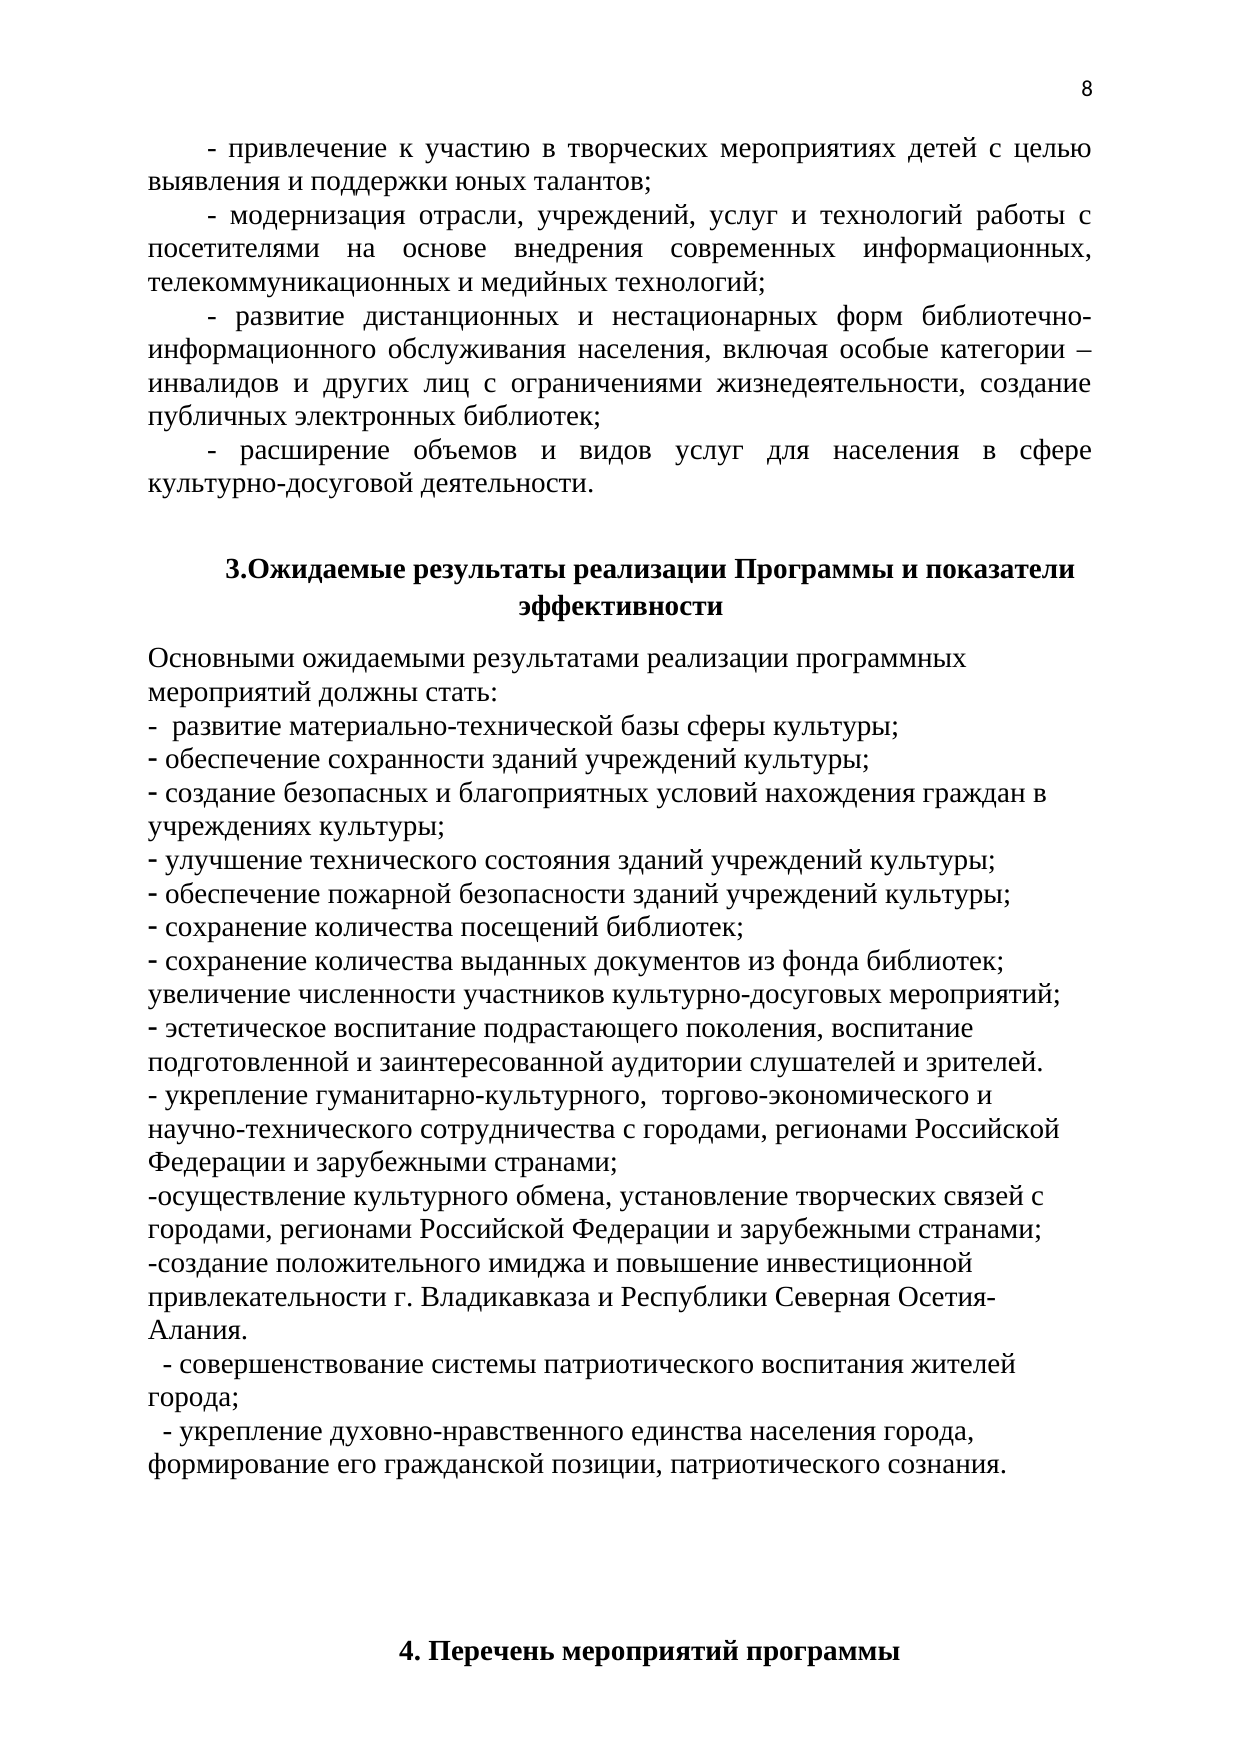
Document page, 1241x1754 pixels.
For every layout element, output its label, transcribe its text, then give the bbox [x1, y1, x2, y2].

text - привлечение к участию в творческих мероприятиях детей с целью выявления и поддержки юных талантов; [148, 130, 1092, 197]
text Основными ожидаемыми результатами реализации программных мероприятий должны стать: - развитие материально-технической базы сферы культуры; обеспечение сохранности зданий учреждений культуры; создание безопасных и благоприятных условий нахождения граждан в учреждениях культуры; улучшение технического состояния зданий учреждений культуры; обеспечение пожарной безопасности зданий учреждений культуры; сохранение количества посещений библиотек; сохранение количества выданных документов из фонда библиотек; увеличение численности участников культурно-досуговых мероприятий; эстетическое воспитание подрастающего поколения, воспитание подготовленной и заинтересованной аудитории слушателей и зрителей. - укрепление гуманитарно-культурного, торгово-экономического и научно-технического сотрудничества с городами, регионами Российской Федерации и зарубежными странами; -осуществление культурного обмена, установление творческих связей с городами, регионами Российской Федерации и зарубежными странами; -создание положительного имиджа и повышение инвестиционной привлекательности г. Владикавказа и Республики Северная Осетия-Алания. [148, 641, 1092, 1346]
text - развитие дистанционных и нестационарных форм библиотечно-информационного обслуживания населения, включая особые категории – инвалидов и других лиц с ограничениями жизнедеятельности, создание публичных электронных библиотек; [148, 298, 1092, 432]
text 3.Ожидаемые результаты реализации Программы и показатели эффективности [149, 552, 1092, 621]
text - расширение объемов и видов услуг для населения в сфере культурно-досуговой деятельности. [148, 432, 1092, 499]
text - совершенствование системы патриотического воспитания жителей города; [148, 1346, 1092, 1413]
text - укрепление духовно-нравственного единства населения города, формирование его гражданской позиции, патриотического сознания. [148, 1413, 1092, 1480]
text - модернизация отрасли, учреждений, услуг и технологий работы с посетителями на основе внедрения современных информационных, телекоммуникационных и медийных технологий; [148, 197, 1092, 298]
text 4. Перечень мероприятий программы [148, 1633, 1092, 1667]
